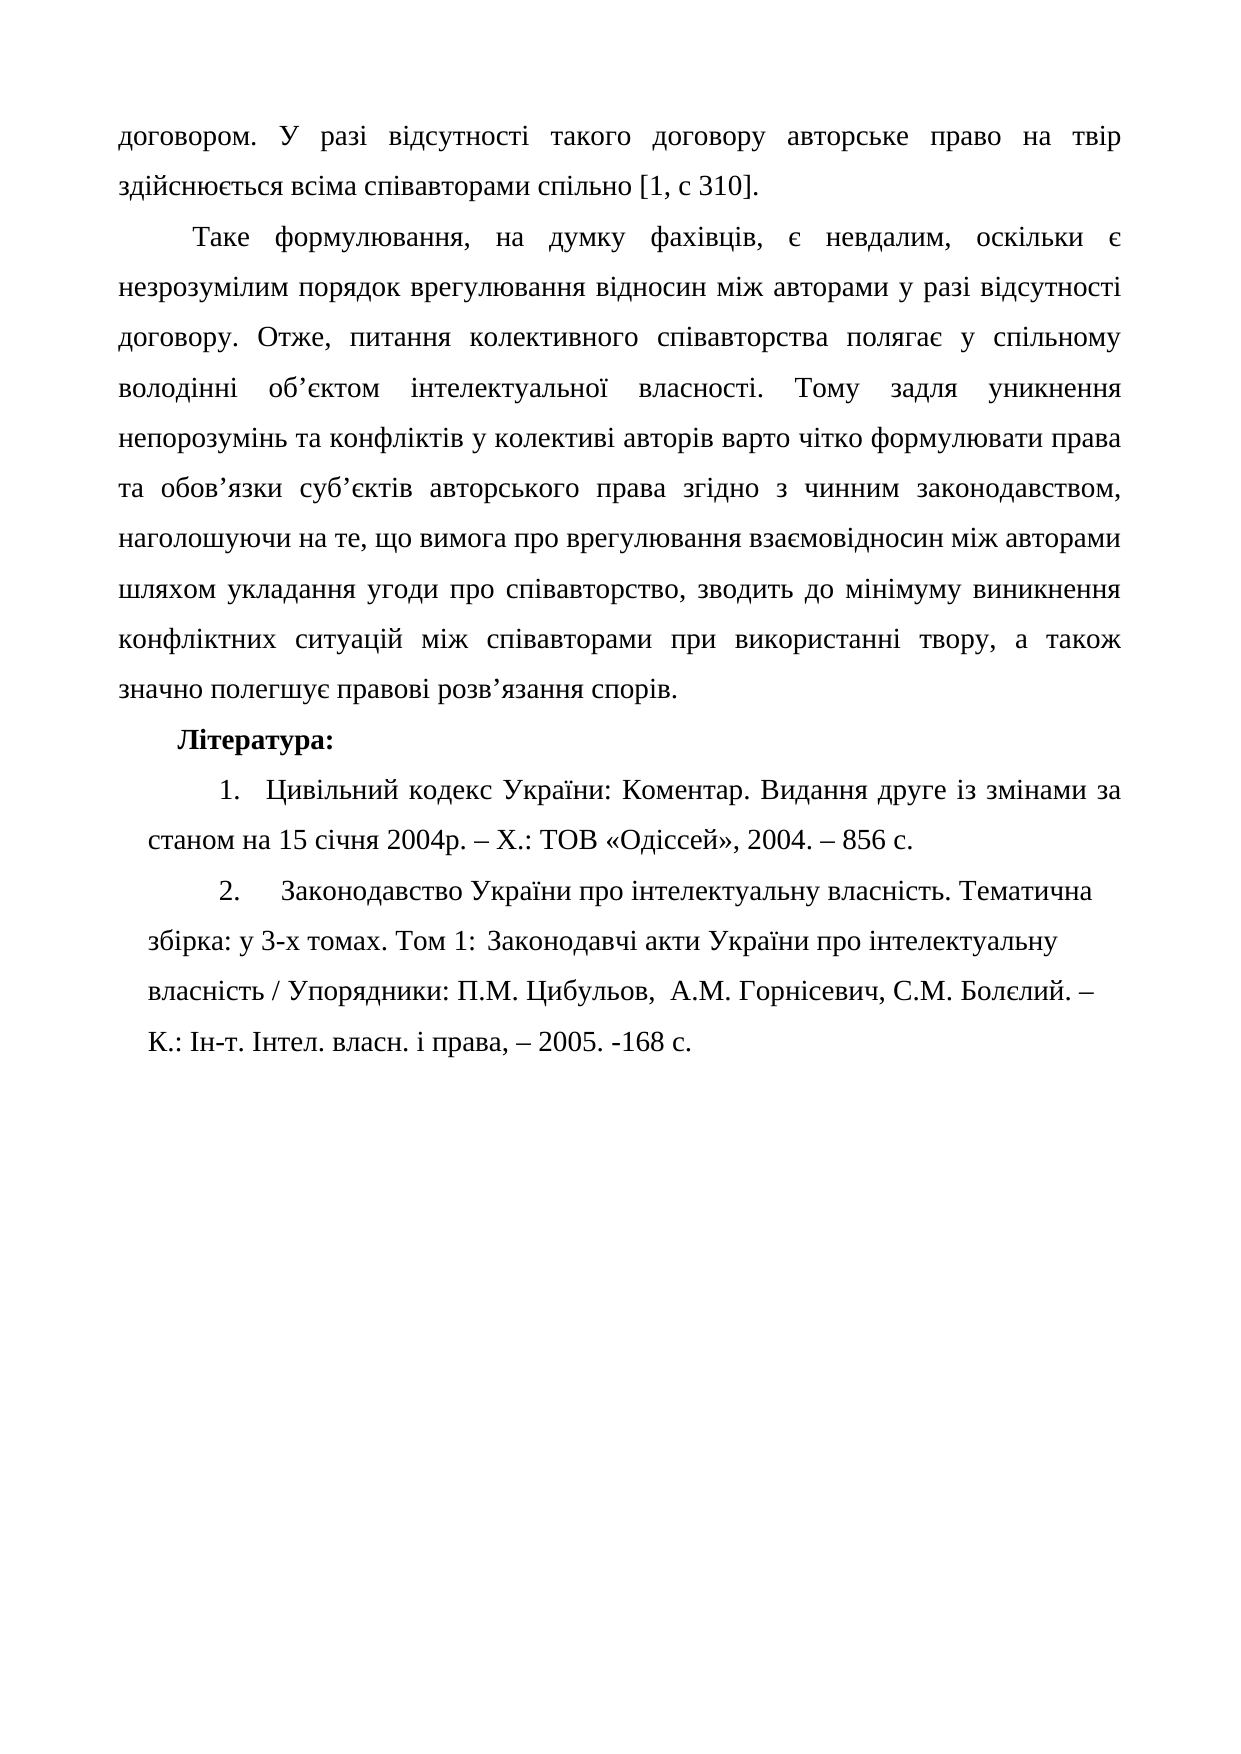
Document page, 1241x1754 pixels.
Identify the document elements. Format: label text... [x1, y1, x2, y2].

list Законодавство України про інтелектуальну власність. Тематична збірка: у 3-х томах. Том 1: Законодавчі акти України про інтелектуальну власність / Упорядники: П.М. Цибульов, А.М. Горнісевич, С.М. Болєлий. – К.: Ін-т. Інтел. власн. і права, – 2005. -168 с. [148, 873, 1122, 1057]
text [118, 118, 1122, 202]
text Таке формулювання, на думку фахівців, є невдалим, оскільки є незрозумілим порядок врегулювання відносин між авторами у разі відсутності договору. Отже, питання колективного співавторства полягає у спільному володінні об’єктом інтелектуальної власності. Тому задля уникнення непорозумінь та конфліктів у колективі авторів варто чітко формулювати права та обов’язки суб’єктів авторського права згідно з чинним законодавством, наголошуючи на те, що вимога про врегулювання взаємовідносин між авторами шляхом укладання угоди про співавторство, зводить до мінімуму виникнення конфліктних ситуацій між співавторами при використанні твору, а також значно полегшує правові розв’язання спорів. [118, 219, 1122, 705]
list Література: [177, 722, 1122, 755]
list Цивільний кодекс України: Коментар. Видання друге із змінами за станом на 15 січня 2004р. – Х.: ТОВ «Одіссей», 2004. – 856 с. [148, 772, 1122, 856]
